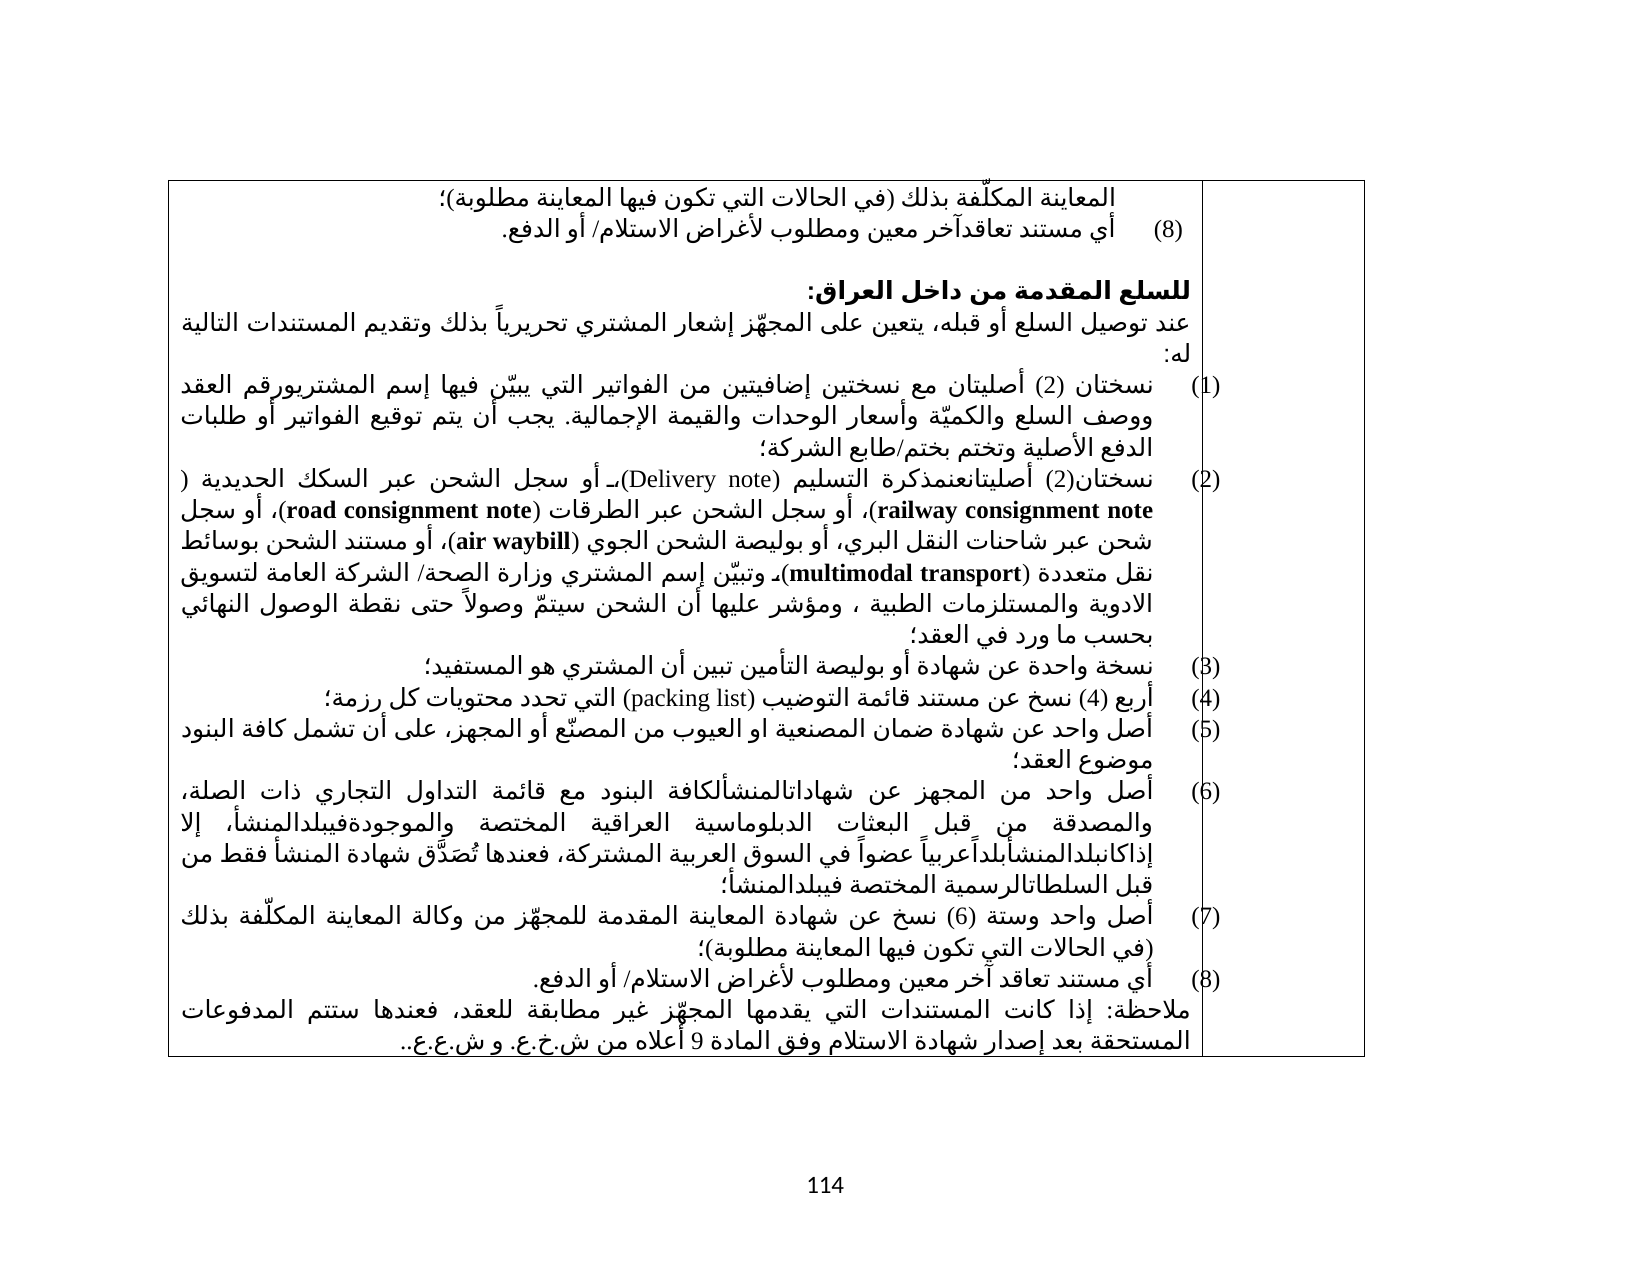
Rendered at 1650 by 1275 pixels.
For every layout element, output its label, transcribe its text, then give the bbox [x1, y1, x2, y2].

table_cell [169, 181, 1202, 1056]
table_cell ش.ع.ع 11.1 و11.3 [1203, 181, 1364, 1056]
